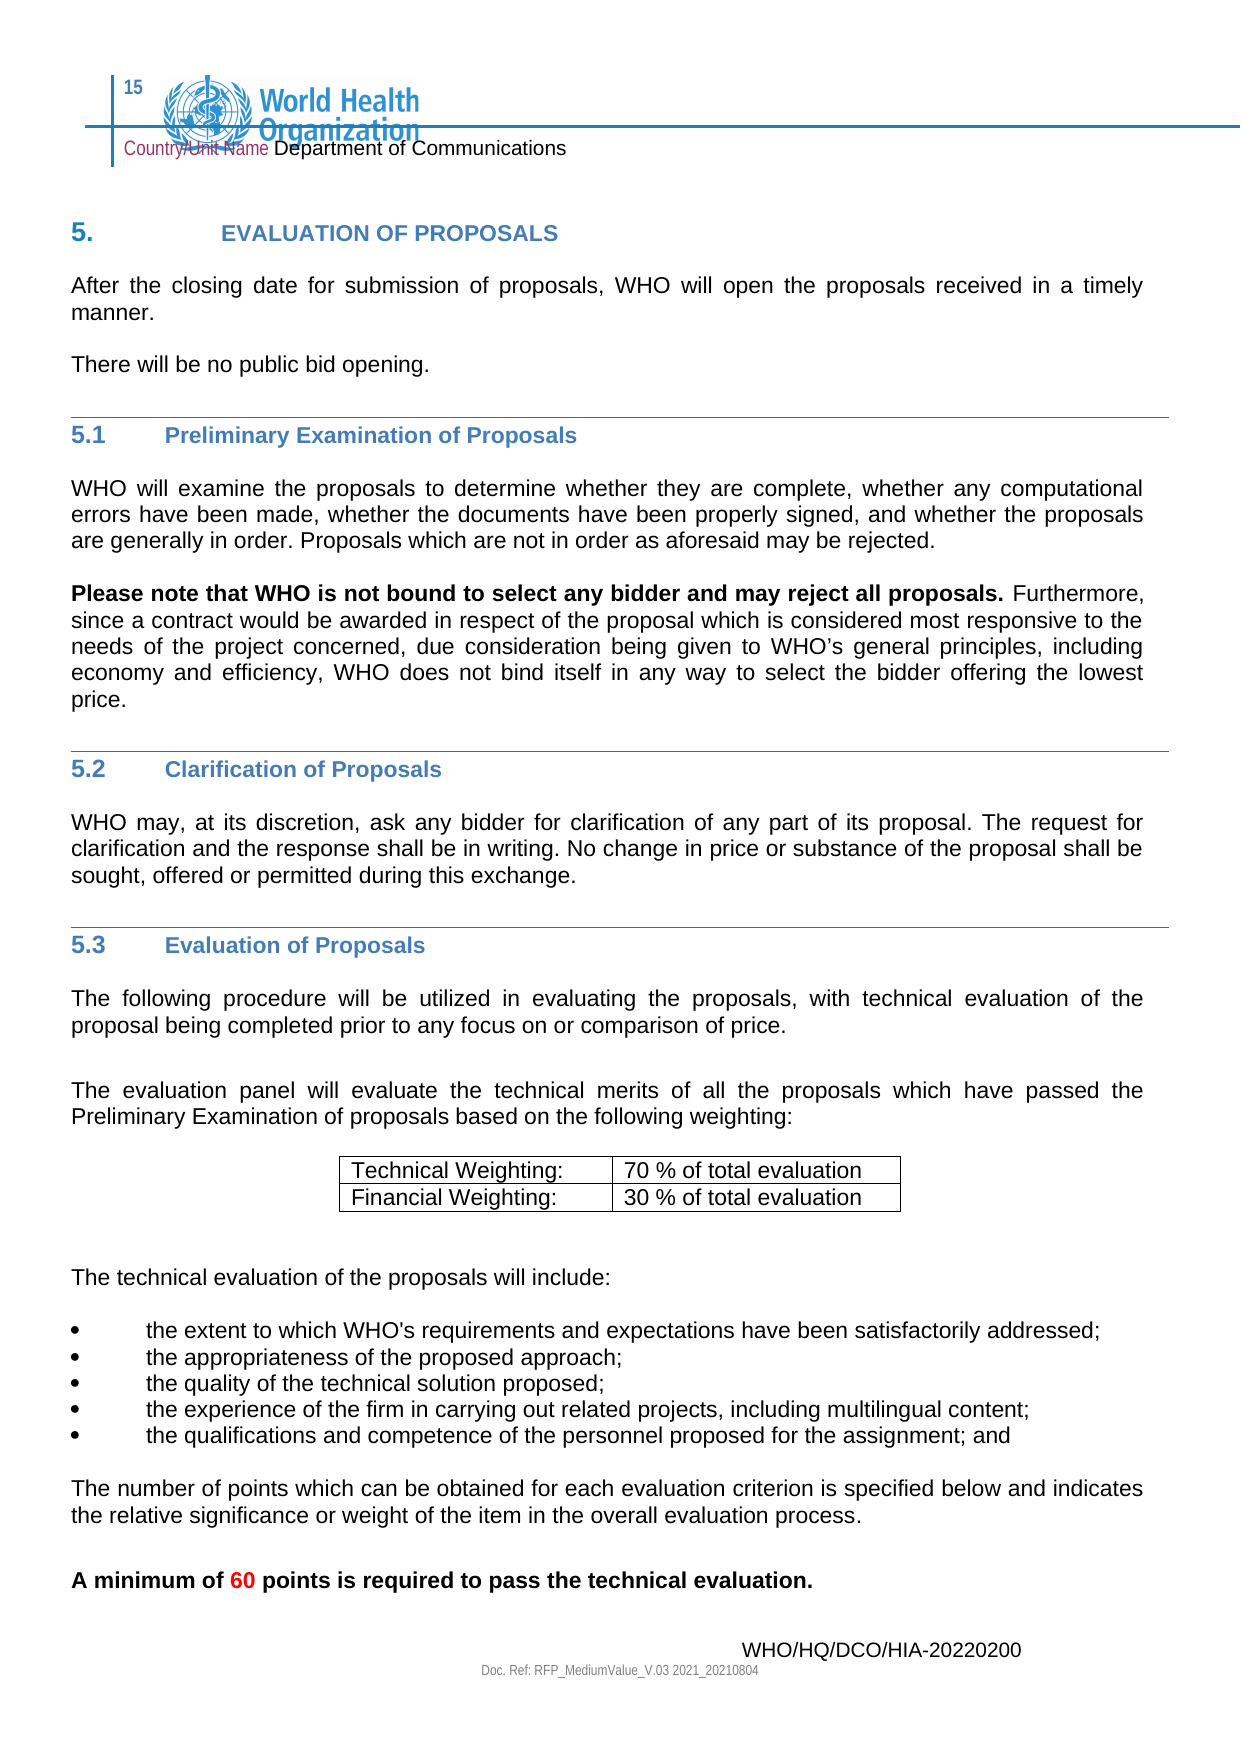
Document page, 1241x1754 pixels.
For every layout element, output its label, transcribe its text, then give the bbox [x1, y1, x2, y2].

picture [339, 145, 344, 154]
text WHO may, at its discretion, ask any bidder for clarification of any part of its proposal. The request for clarification and the response shall be in writing. No change in price or substance of the proposal shall be sought, offered or permitted during this exchange. [71, 809, 1144, 888]
subtitle Clarification of Proposals [71, 752, 1169, 783]
table_cell Financial Weighting: [340, 1184, 612, 1211]
text WHO will examine the proposals to determine whether they are complete, whether any computational errors have been made, whether the documents have been properly signed, and whether the proposals are generally in order. Proposals which are not in order as aforesaid may be rejected. [71, 475, 1144, 554]
list the experience of the firm in carrying out related projects, including multilingual content; [71, 1396, 1144, 1422]
subtitle Preliminary Examination of Proposals [71, 418, 1169, 448]
table_header 70 % of total evaluation [613, 1157, 900, 1183]
list the quality of the technical solution proposed; [71, 1370, 1144, 1396]
text The evaluation panel will evaluate the technical merits of all the proposals which have passed the Preliminary Examination of proposals based on the following weighting: [71, 1077, 1144, 1129]
picture [163, 128, 419, 154]
text The number of points which can be obtained for each evaluation criterion is specified below and indicates the relative significance or weight of the item in the overall evaluation process. [71, 1475, 1144, 1528]
text There will be no public bid opening. [71, 351, 1144, 378]
text The technical evaluation of the proposals will include: [71, 1264, 1144, 1291]
text Please note that WHO is not bound to select any bidder and may reject all proposals. Furthermore, since a contract would be awarded in respect of the proposal which is considered most responsive to the needs of the project concerned, due consideration being given to WHO’s general principles, including economy and efficiency, WHO does not bind itself in any way to select the bidder offering the lowest price. [71, 580, 1144, 712]
subtitle Evaluation Of Proposals [71, 216, 1144, 247]
list the extent to which WHO's requirements and expectations have been satisfactorily addressed; [71, 1317, 1144, 1343]
text After the closing date for submission of proposals, WHO will open the proposals received in a timely manner. [71, 272, 1144, 325]
picture [414, 142, 419, 154]
text The following procedure will be utilized in evaluating the proposals, with technical evaluation of the proposal being completed prior to any focus on or comparison of price. [71, 985, 1144, 1038]
picture [391, 145, 397, 154]
picture [368, 145, 373, 154]
picture [303, 145, 309, 154]
picture [326, 145, 332, 154]
list the qualifications and competence of the personnel proposed for the assignment; and [71, 1422, 1144, 1449]
table_header Technical Weighting: [340, 1157, 612, 1183]
list the appropriateness of the proposed approach; [71, 1343, 1144, 1370]
picture [277, 142, 285, 153]
table_cell 30 % of total evaluation [613, 1184, 900, 1211]
picture [163, 75, 419, 125]
subtitle Evaluation of Proposals [71, 928, 1169, 959]
text A minimum of 60 points is required to pass the technical evaluation. [71, 1567, 1144, 1593]
picture [226, 144, 231, 154]
